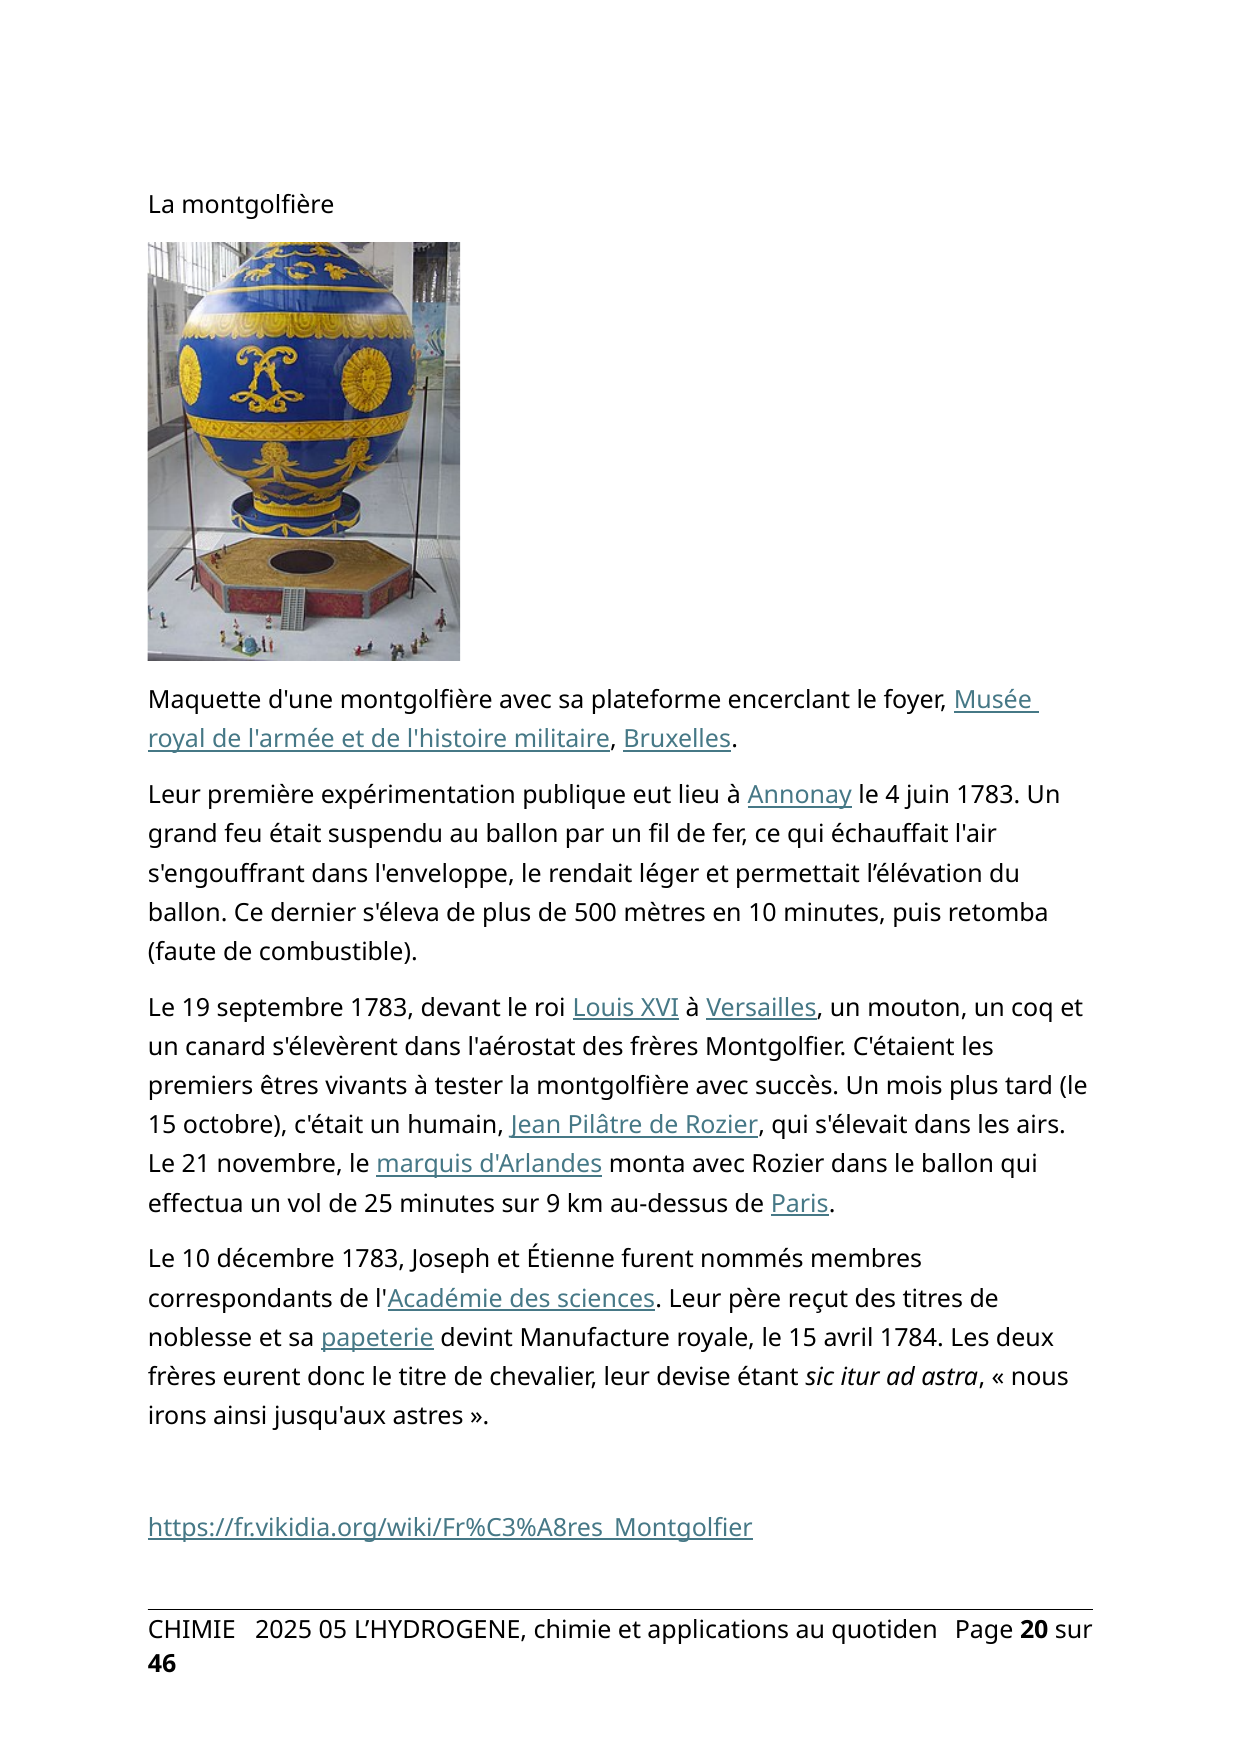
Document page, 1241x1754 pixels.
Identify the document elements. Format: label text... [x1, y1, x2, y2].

picture [147, 242, 461, 661]
text Maquette d'une montgolfière avec sa plateforme encerclant le foyer, Musée royal de l'armée et de l'histoire militaire, Bruxelles. [148, 682, 1093, 755]
text Leur première expérimentation publique eut lieu à Annonay le 4 juin 1783. Un grand feu était suspendu au ballon par un fil de fer, ce qui échauffait l'air s'engouffrant dans l'enveloppe, le rendait léger et permettait l’élévation du ballon. Ce dernier s'éleva de plus de 500 mètres en 10 minutes, puis retomba (faute de combustible). [148, 777, 1093, 968]
text https://fr.vikidia.org/wiki/Fr%C3%A8res_Montgolfier [148, 1509, 1093, 1543]
text Le 10 décembre 1783, Joseph et Étienne furent nommés membres correspondants de l'Académie des sciences. Leur père reçut des titres de noblesse et sa papeterie devint Manufacture royale, le 15 avril 1784. Les deux frères eurent donc le titre de chevalier, leur devise étant sic itur ad astra, « nous irons ainsi jusqu'aux astres ». [148, 1241, 1093, 1432]
text La montgolfière [148, 148, 1093, 221]
text Le 19 septembre 1783, devant le roi Louis XVI à Versailles, un mouton, un coq et un canard s'élevèrent dans l'aérostat des frères Montgolfier. C'étaient les premiers êtres vivants à tester la montgolfière avec succès. Un mois plus tard (le 15 octobre), c'était un humain, Jean Pilâtre de Rozier, qui s'élevait dans les airs. Le 21 novembre, le marquis d'Arlandes monta avec Rozier dans le ballon qui effectua un vol de 25 minutes sur 9 km au-dessus de Paris. [148, 989, 1093, 1219]
